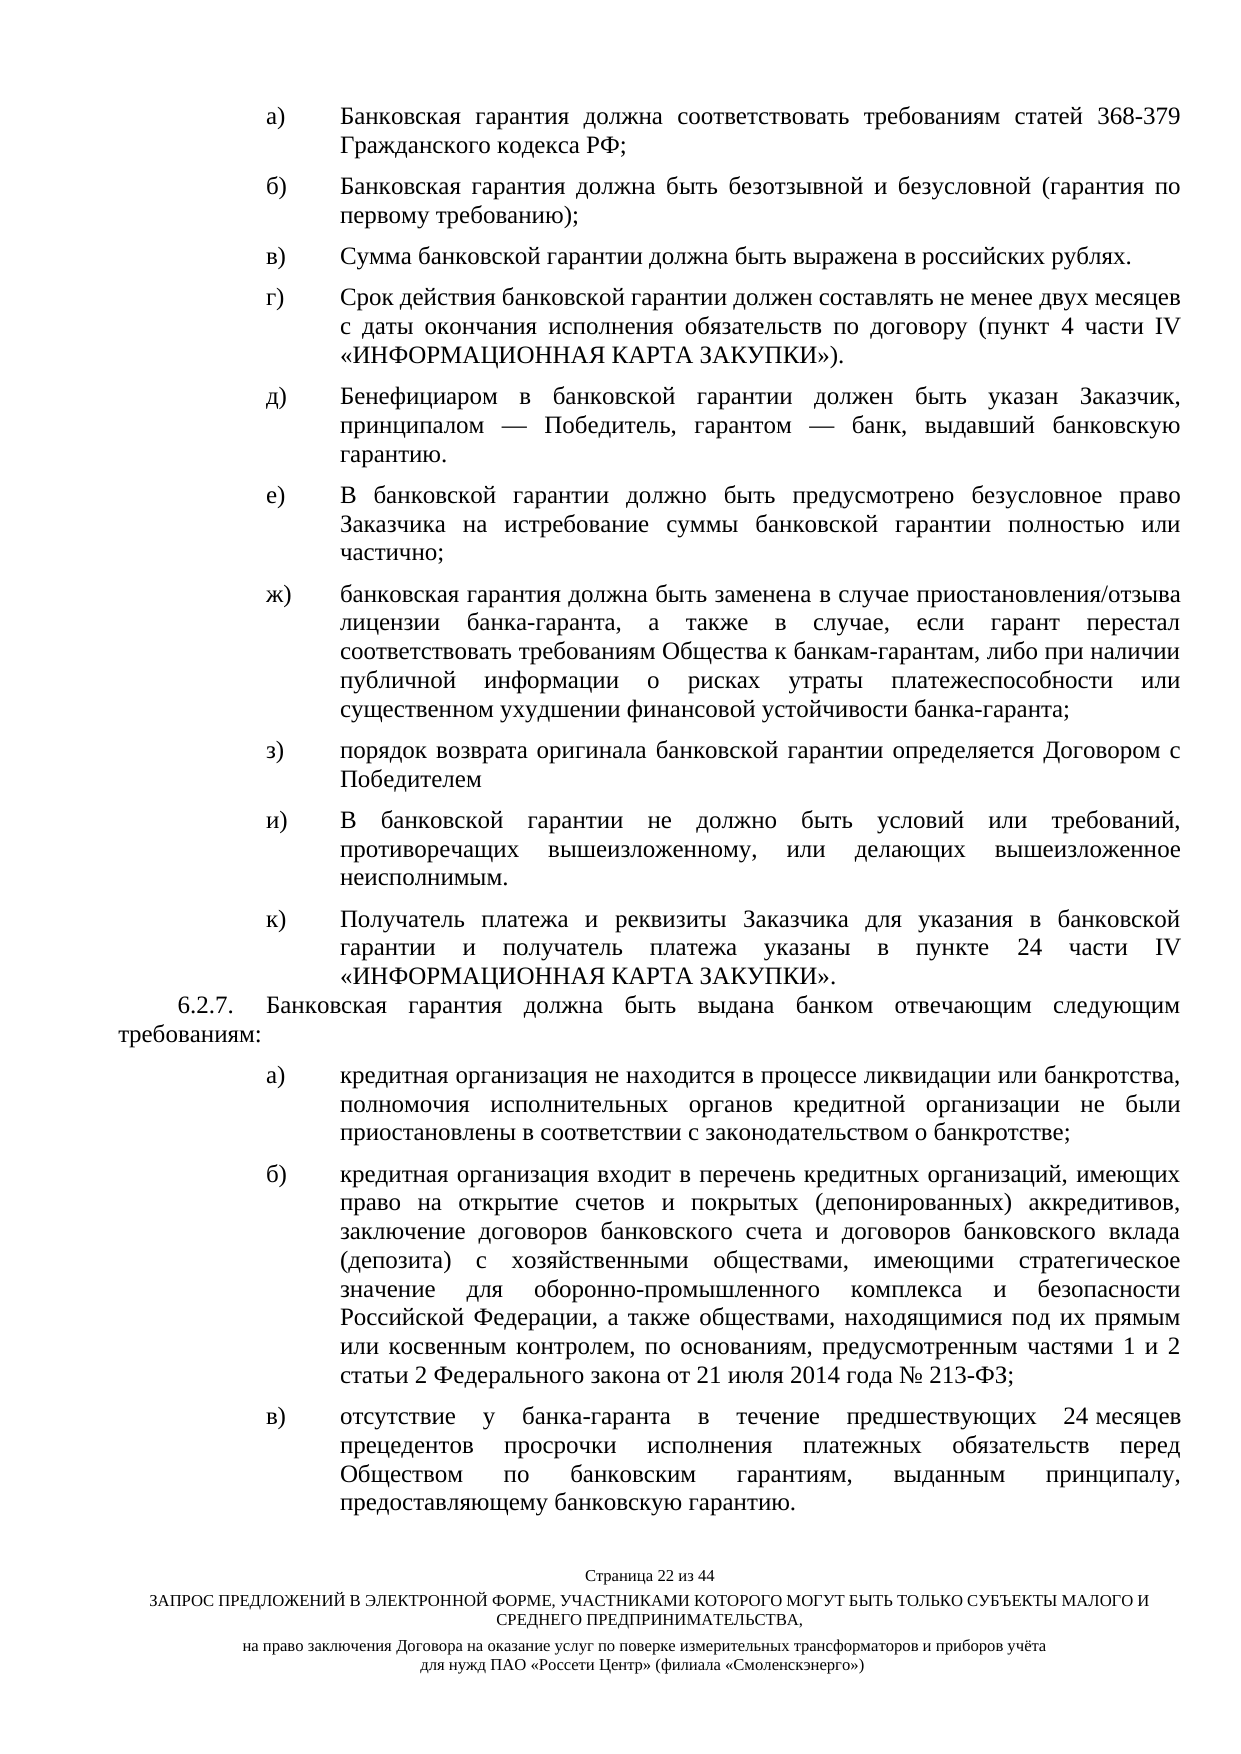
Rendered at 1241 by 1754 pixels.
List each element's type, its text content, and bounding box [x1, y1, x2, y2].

list кредитная организация входит в перечень кредитных организаций, имеющих право на открытие счетов и покрытых (депонированных) аккредитивов, заключение договоров банковского счета и договоров банковского вклада (депозита) с хозяйственными обществами, имеющими стратегическое значение для оборонно-промышленного комплекса и безопасности Российской Федерации, а также обществами, находящимися под их прямым или косвенным контролем, по основаниям, предусмотренным частями 1 и 2 статьи 2 Федерального закона от 21 июля 2014 года № 213-ФЗ; [266, 1159, 1181, 1389]
list порядок возврата оригинала банковской гарантии определяется Договором c Победителем [266, 735, 1181, 792]
list Получатель платежа и реквизиты Заказчика для указания в банковской гарантии и получатель платежа указаны в пункте 24 части IV «ИНФОРМАЦИОННАЯ КАРТА ЗАКУПКИ». [266, 904, 1181, 990]
list банковская гарантия должна быть заменена в случае приостановления/отзыва лицензии банка-гаранта, а также в случае, если гарант перестал соответствовать требованиям Общества к банкам-гарантам, либо при наличии публичной информации о рисках утраты платежеспособности или существенном ухудшении финансовой устойчивости банка-гаранта; [266, 579, 1181, 722]
list отсутствие у банка-гаранта в течение предшествующих 24 месяцев прецедентов просрочки исполнения платежных обязательств перед Обществом по банковским гарантиям, выданным принципалу, предоставляющему банковскую гарантию. [266, 1401, 1181, 1516]
list Сумма банковской гарантии должна быть выражена в российских рублях. [266, 241, 1181, 270]
list Срок действия банковской гарантии должен составлять не менее двух месяцев с даты окончания исполнения обязательств по договору (пункт 4 части IV «ИНФОРМАЦИОННАЯ КАРТА ЗАКУПКИ»). [266, 282, 1181, 369]
subtitle Банковская гарантия должна быть выдана банком отвечающим следующим требованиям: [118, 990, 1181, 1047]
list Бенефициаром в банковской гарантии должен быть указан Заказчик, принципалом — Победитель, гарантом — банк, выдавший банковскую гарантию. [266, 381, 1181, 467]
list В банковской гарантии не должно быть условий или требований, противоречащих вышеизложенному, или делающих вышеизложенное неисполнимым. [266, 805, 1181, 891]
list В банковской гарантии должно быть предусмотрено безусловное право Заказчика на истребование суммы банковской гарантии полностью или частично; [266, 480, 1181, 566]
list кредитная организация не находится в процессе ликвидации или банкротства, полномочия исполнительных органов кредитной организации не были приостановлены в соответствии с законодательством о банкротстве; [266, 1060, 1181, 1146]
list Банковская гарантия должна быть безотзывной и безусловной (гарантия по первому требованию); [266, 171, 1181, 229]
list Банковская гарантия должна соответствовать требованиям статей 368-379 Гражданского кодекса РФ; [266, 101, 1181, 159]
